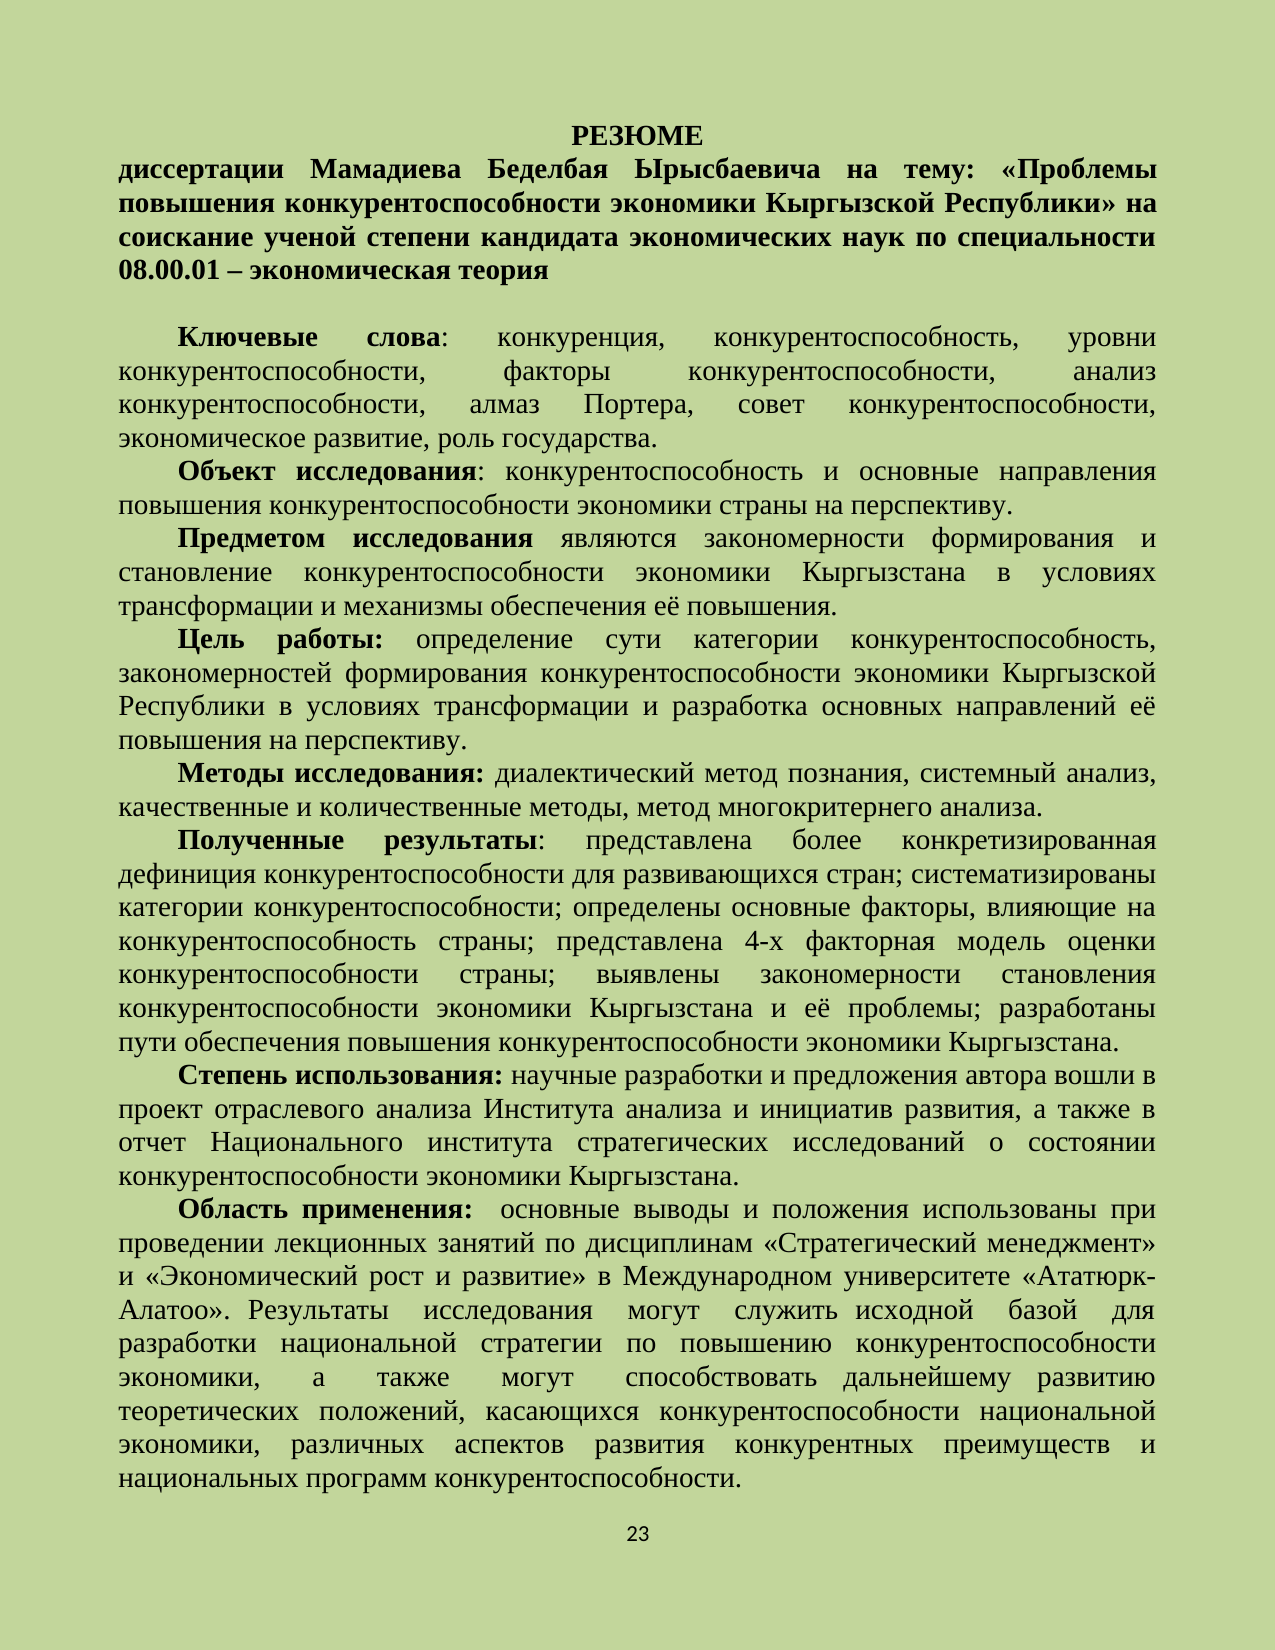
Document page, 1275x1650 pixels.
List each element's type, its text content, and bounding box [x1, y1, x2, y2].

text Полученные результаты: представлена более конкретизированная дефиниция конкурентоспособности для развивающихся стран; систематизированы категории конкурентоспособности; определены основные факторы, влияющие на конкурентоспособность страны; представлена 4-х факторная модель оценки конкурентоспособности страны; выявлены закономерности становления конкурентоспособности экономики Кыргызстана и её проблемы; разработаны пути обеспечения повышения конкурентоспособности экономики Кыргызстана. [118, 822, 1157, 1057]
text Объект исследования: конкурентоспособность и основные направления повышения конкурентоспособности экономики страны на перспективу. [118, 453, 1157, 521]
text Ключевые слова: конкуренция, конкурентоспособность, уровни конкурентоспособности, факторы конкурентоспособности, анализ конкурентоспособности, алмаз Портера, совет конкурентоспособности, экономическое развитие, роль государства. [118, 319, 1157, 453]
text Область применения: основные выводы и положения использованы при проведении лекционных занятий по дисциплинам «Стратегический менеджмент» и «Экономический рост и развитие» в Международном университете «Ататюрк-Алатоо». Результаты исследования могут служить исходной базой для разработки национальной стратегии по повышению конкурентоспособности экономики, а также могут способствовать дальнейшему развитию теоретических положений, касающихся конкурентоспособности национальной экономики, различных аспектов развития конкурентных преимуществ и национальных программ конкурентоспособности. [118, 1191, 1157, 1493]
text Предметом исследования являются закономерности формирования и становление конкурентоспособности экономики Кыргызстана в условиях трансформации и механизмы обеспечения её повышения. [118, 521, 1157, 621]
text Степень использования: научные разработки и предложения автора вошли в проект отраслевого анализа Института анализа и инициатив развития, а также в отчет Национального института стратегических исследований о состоянии конкурентоспособности экономики Кыргызстана. [118, 1057, 1157, 1191]
text Цель работы: определение сути категории конкурентоспособность, закономерностей формирования конкурентоспособности экономики Кыргызской Республики в условиях трансформации и разработка основных направлений её повышения на перспективу. [118, 621, 1157, 755]
text РЕЗЮМЕ [118, 118, 1157, 152]
text Методы исследования: диалектический метод познания, системный анализ, качественные и количественные методы, метод многокритернего анализа. [118, 755, 1157, 822]
text диссертации Мамадиева Беделбая Ырысбаевича на тему: «Проблемы повышения конкурентоспособности экономики Кыргызской Республики» на соискание ученой степени кандидата экономических наук по специальности 08.00.01 – экономическая теория [118, 152, 1157, 286]
